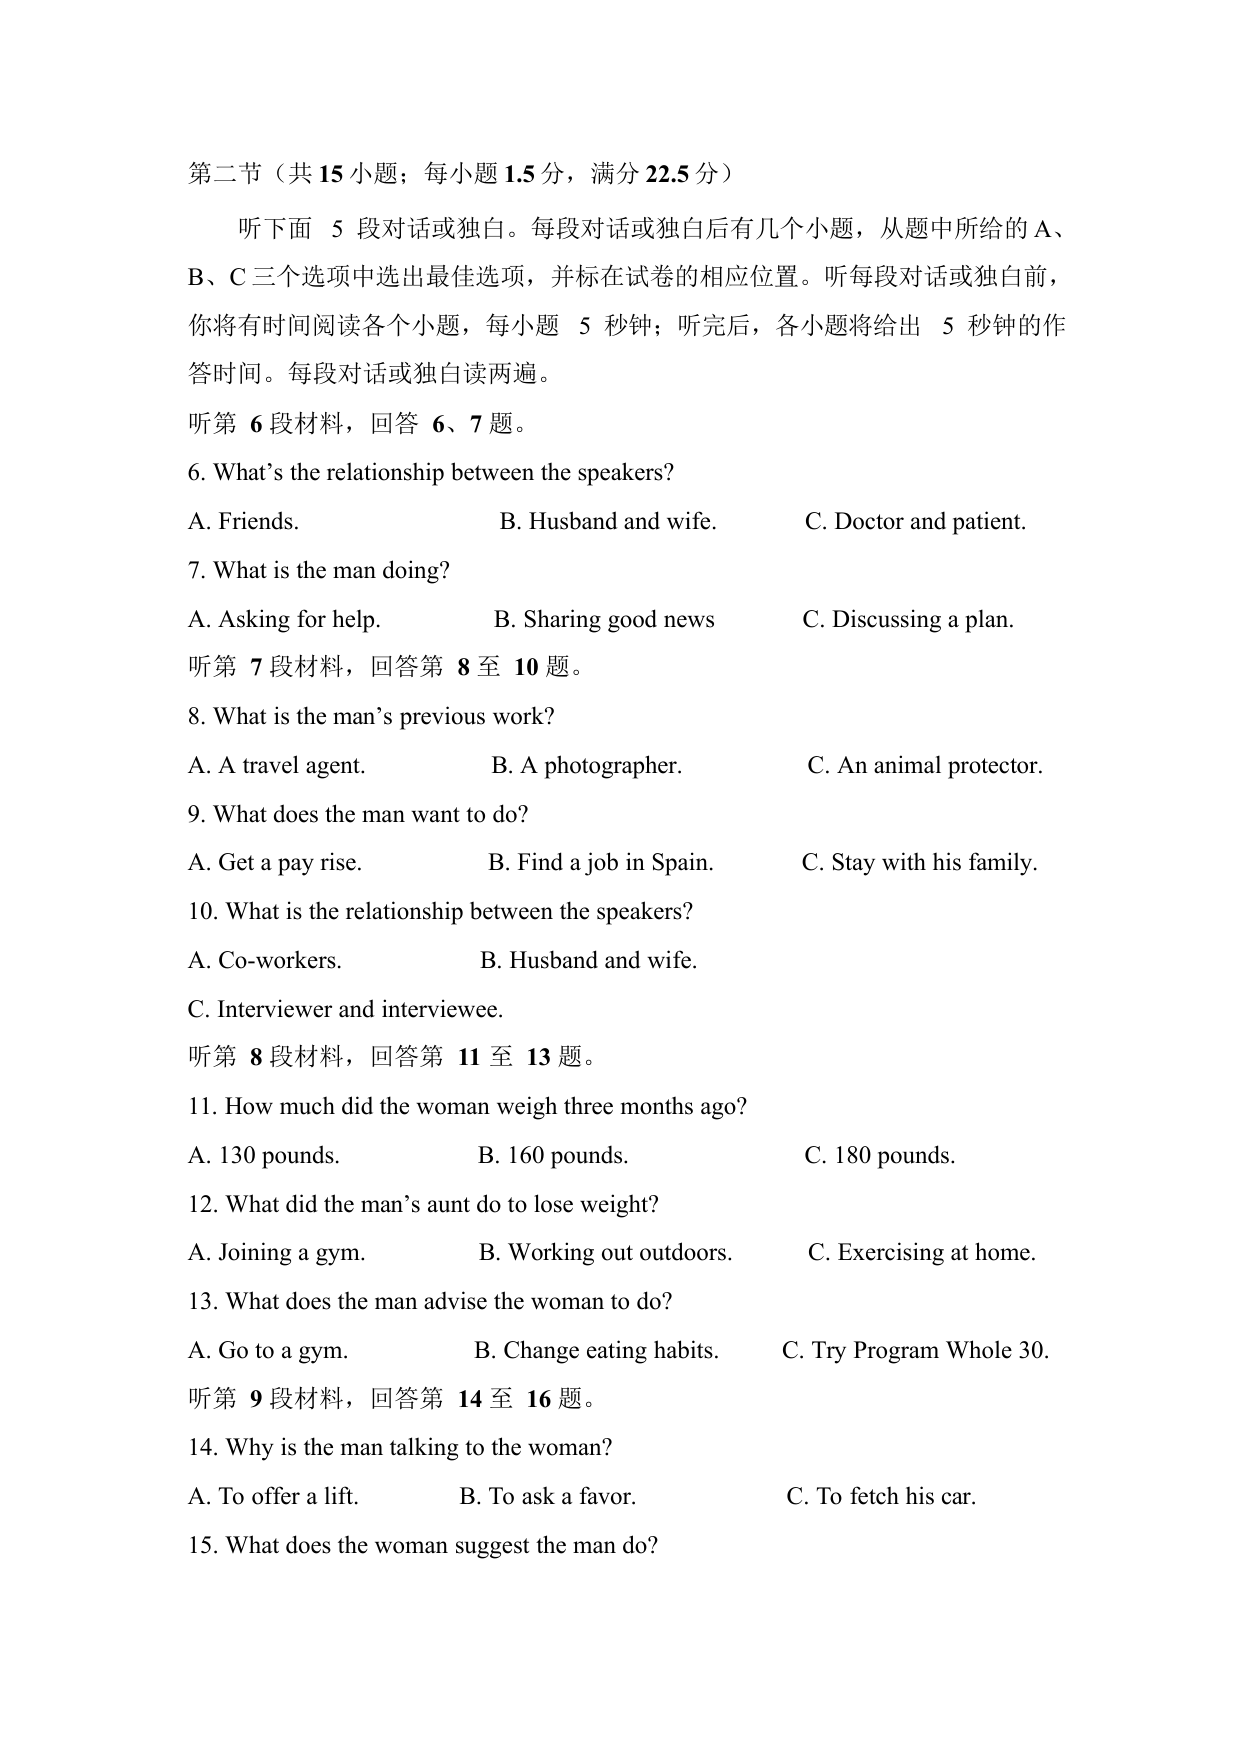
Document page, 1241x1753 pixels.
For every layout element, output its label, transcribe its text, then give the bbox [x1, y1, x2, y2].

list A. 130 pounds. B. 160 pounds. C. 180 pounds. [187, 1140, 1230, 1169]
list 听第 7 段材料，回答第 8 至 10 题。 [187, 653, 1230, 682]
list 听第 6 段材料，回答 6、7 题。 [187, 409, 1230, 438]
list A. Co-workers. B. Husband and wife. [187, 945, 1230, 974]
list A. Get a pay rise. B. Find a job in Spain. C. Stay with his family. [187, 848, 1230, 877]
list 15. What does the woman suggest the man do? [187, 1530, 1230, 1559]
list 8. What is the man’s previous work? [187, 702, 1230, 730]
list 第二节（共15小题；每小题1.5分，满分22.5分） [187, 159, 1230, 188]
list 听下面 5 段对话或独白。每段对话或独白后有几个小题，从题中所给的A、 [237, 214, 1230, 243]
list A. Asking for help. B. Sharing good news C. Discussing a plan. [187, 604, 1230, 633]
list A. A travel agent. B. A photographer. C. An animal protector. [187, 750, 1230, 779]
list B、C三个选项中选出最佳选项，并标在试卷的相应位置。听每段对话或独白前， [187, 263, 1230, 292]
list 7. What is the man doing? [187, 555, 1230, 584]
list 10. What is the relationship between the speakers? [187, 897, 1230, 925]
list A. To offer a lift. B. To ask a favor. C. To fetch his car. [187, 1482, 1230, 1510]
list 14. Why is the man talking to the woman? [187, 1433, 1230, 1462]
list 12. What did the man’s aunt do to lose weight? [187, 1189, 1230, 1218]
list 13. What does the man advise the woman to do? [187, 1287, 1230, 1315]
list A. Go to a gym. B. Change eating habits. C. Try Program Whole 30. [187, 1335, 1230, 1364]
list 听第 8 段材料，回答第 11 至 13 题。 [187, 1043, 1230, 1072]
list A. Joining a gym. B. Working out outdoors. C. Exercising at home. [187, 1238, 1230, 1267]
list 11. How much did the woman weigh three months ago? [187, 1092, 1230, 1120]
list 答时间。每段对话或独白读两遍。 [187, 361, 1230, 387]
list C. Interviewer and interviewee. [187, 994, 1230, 1023]
list 6. What’s the relationship between the speakers? [187, 458, 1230, 487]
list A. Friends. B. Husband and wife. C. Doctor and patient. [187, 507, 1230, 535]
list 9. What does the man want to do? [187, 799, 1230, 828]
list 听第 9 段材料，回答第 14 至 16 题。 [187, 1384, 1230, 1413]
list 你将有时间阅读各个小题，每小题 5 秒钟；听完后，各小题将给出 5 秒钟的作 [187, 312, 1230, 340]
